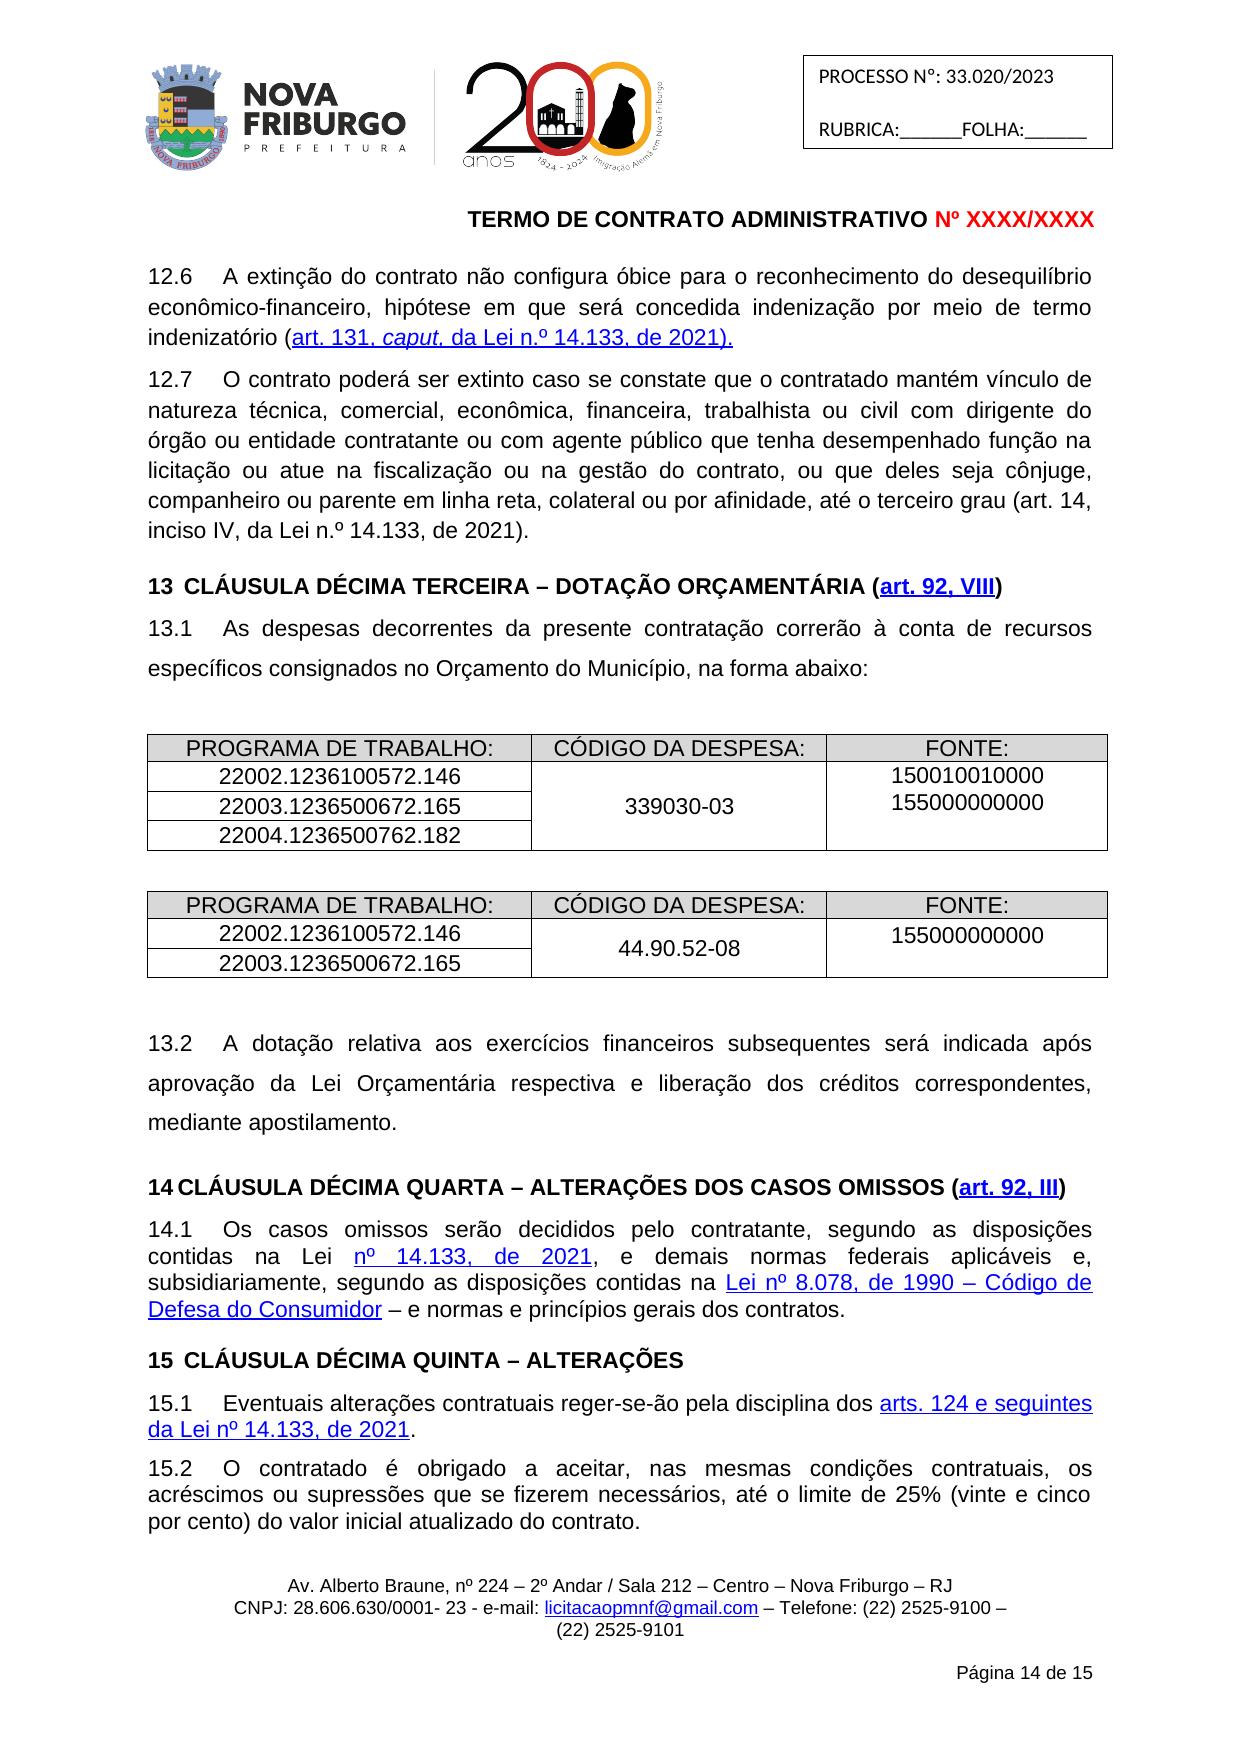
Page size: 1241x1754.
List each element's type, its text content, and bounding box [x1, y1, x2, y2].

table_header CÓDIGO DA DESPESA: [532, 735, 826, 761]
table_cell 150010010000 155000000000 [827, 762, 1107, 850]
table_cell 22003.1236500672.165 [148, 949, 531, 977]
list A dotação relativa aos exercícios financeiros subsequentes será indicada após aprovação da Lei Orçamentária respectiva e liberação dos créditos correspondentes, mediante apostilamento. [148, 1030, 1092, 1136]
table_cell 22004.1236500762.182 [148, 821, 531, 850]
list O contrato poderá ser extinto caso se constate que o contratado mantém vínculo de natureza técnica, comercial, econômica, financeira, trabalhista ou civil com dirigente do órgão ou entidade contratante ou com agente público que tenha desempenhado função na licitação ou atue na fiscalização ou na gestão do contrato, ou que deles seja cônjuge, companheiro ou parente em linha reta, colateral ou por afinidade, até o terceiro grau (art. 14, inciso IV, da Lei n.º 14.133, de 2021). [148, 366, 1092, 544]
table_header FONTE: [827, 892, 1107, 918]
table_header CÓDIGO DA DESPESA: [532, 892, 826, 918]
table_header PROGRAMA DE TRABALHO: [148, 892, 531, 918]
table_cell 155000000000 [827, 919, 1107, 977]
picture [118, 29, 695, 200]
table_cell 22002.1236100572.146 [148, 762, 531, 791]
table_cell 22002.1236100572.146 [148, 919, 531, 947]
table_cell 44.90.52-08 [532, 919, 826, 977]
table_header FONTE: [827, 735, 1107, 761]
list O contratado é obrigado a aceitar, nas mesmas condições contratuais, os acréscimos ou supressões que se fizerem necessários, até o limite de 25% (vinte e cinco por cento) do valor inicial atualizado do contrato. [148, 1455, 1092, 1534]
list Eventuais alterações contratuais reger-se-ão pela disciplina dos arts. 124 e seguintes da Lei nº 14.133, de 2021. [148, 1390, 1092, 1442]
list CLÁUSULA DÉCIMA QUARTA – ALTERAÇÕES DOS CASOS OMISSOS (art. 92, III) [148, 1174, 1092, 1200]
list CLÁUSULA DÉCIMA TERCEIRA – DOTAÇÃO ORÇAMENTÁRIA (art. 92, VIII) [148, 573, 1092, 599]
table_cell 22003.1236500672.165 [148, 792, 531, 820]
list CLÁUSULA DÉCIMA QUINTA – ALTERAÇÕES [148, 1347, 1092, 1373]
table_cell 339030-03 [532, 762, 826, 850]
list As despesas decorrentes da presente contratação correrão à conta de recursos específicos consignados no Orçamento do Município, na forma abaixo: [148, 615, 1092, 681]
list Os casos omissos serão decididos pelo contratante, segundo as disposições contidas na Lei nº 14.133, de 2021, e demais normas federais aplicáveis e, subsidiariamente, segundo as disposições contidas na Lei nº 8.078, de 1990 – Código de Defesa do Consumidor – e normas e princípios gerais dos contratos. [148, 1216, 1092, 1322]
list A extinção do contrato não configura óbice para o reconhecimento do desequilíbrio econômico-financeiro, hipótese em que será concedida indenização por meio de termo indenizatório (art. 131, caput, da Lei n.º 14.133, de 2021). [148, 263, 1092, 350]
table_header PROGRAMA DE TRABALHO: [148, 735, 531, 761]
